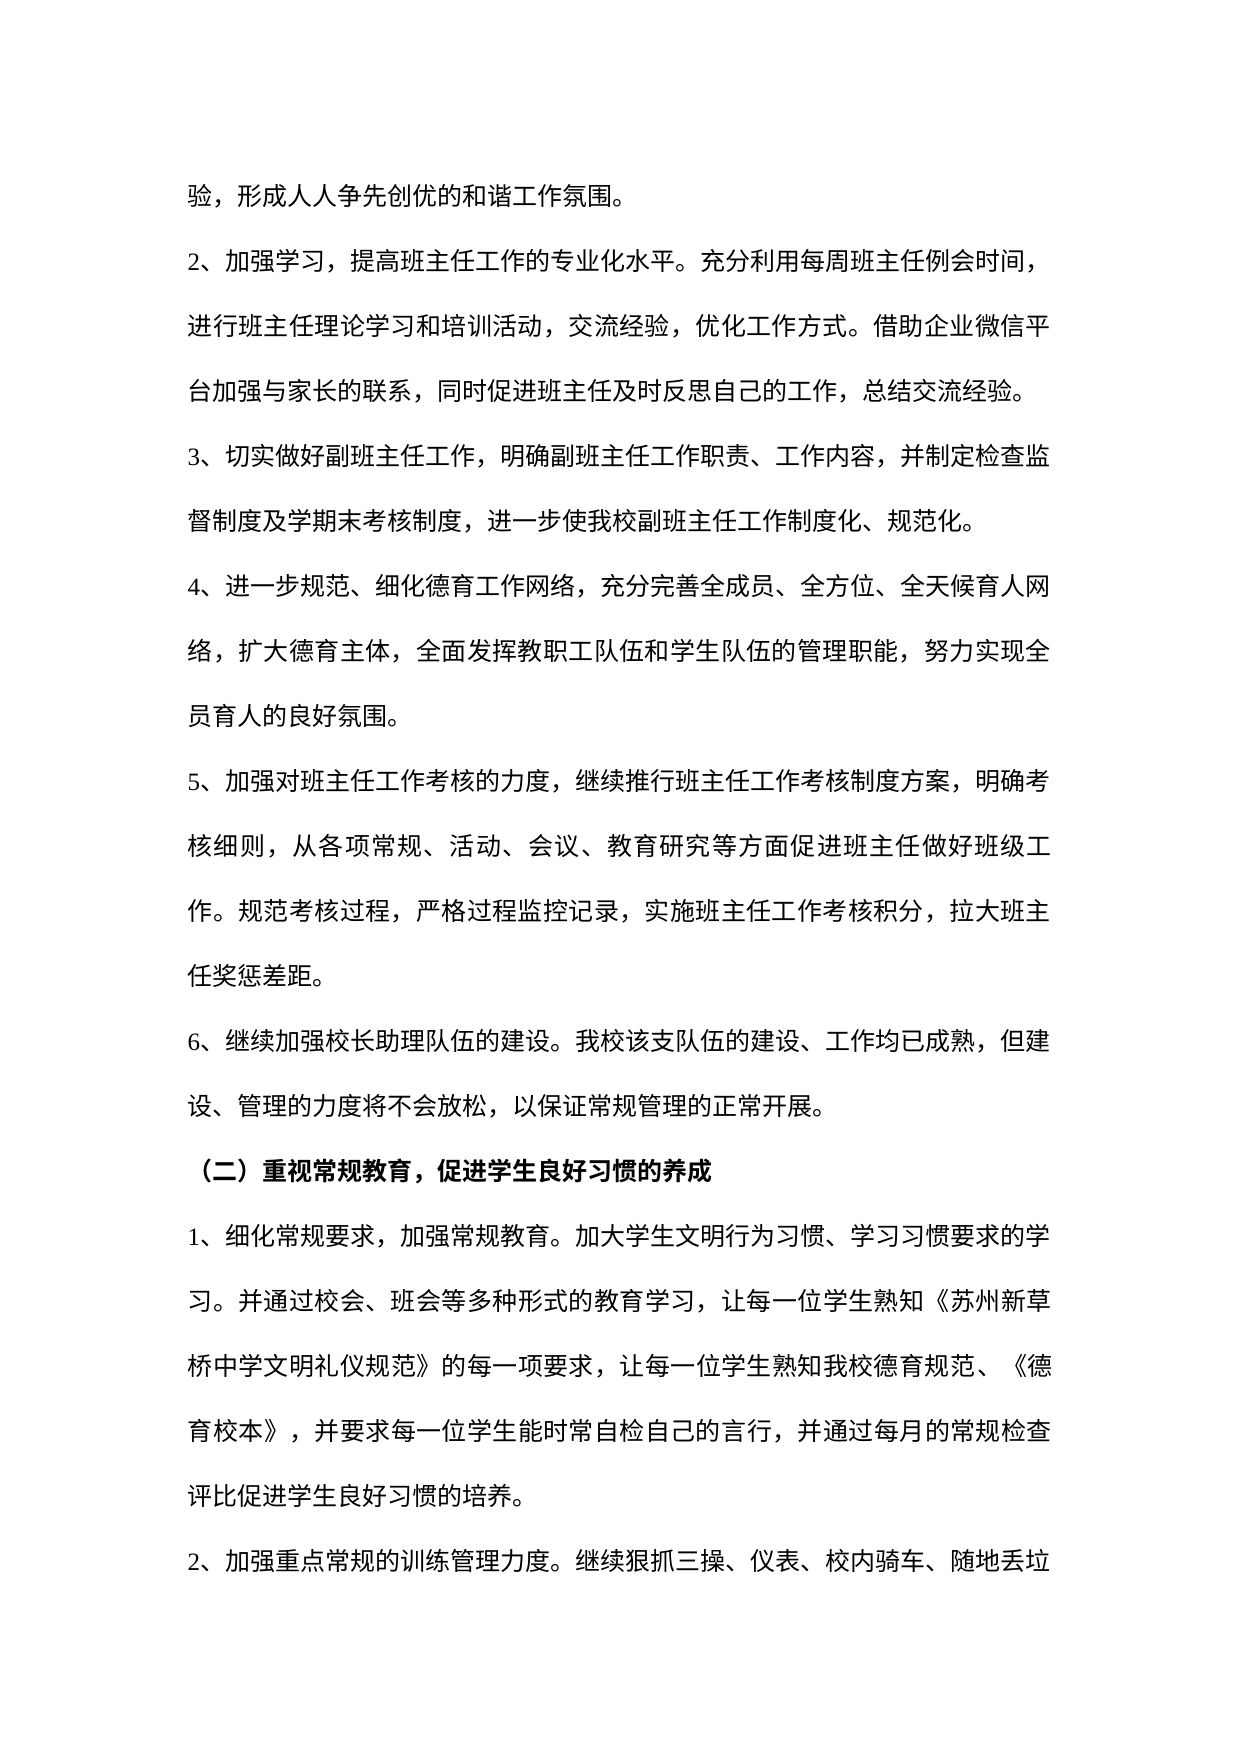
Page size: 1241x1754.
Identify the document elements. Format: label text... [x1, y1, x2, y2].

text 6、继续加强校长助理队伍的建设。我校该支队伍的建设、工作均已成熟，但建设、管理的力度将不会放松，以保证常规管理的正常开展。 [187, 1007, 1053, 1137]
text 2、加强学习，提高班主任工作的专业化水平。充分利用每周班主任例会时间，进行班主任理论学习和培训活动，交流经验，优化工作方式。借助企业微信平台加强与家长的联系，同时促进班主任及时反思自己的工作，总结交流经验。 [187, 227, 1053, 422]
text 5、加强对班主任工作考核的力度，继续推行班主任工作考核制度方案，明确考核细则，从各项常规、活动、会议、教育研究等方面促进班主任做好班级工作。规范考核过程，严格过程监控记录，实施班主任工作考核积分，拉大班主任奖惩差距。 [187, 747, 1053, 1007]
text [187, 162, 1053, 227]
text 1、细化常规要求，加强常规教育。加大学生文明行为习惯、学习习惯要求的学习。并通过校会、班会等多种形式的教育学习，让每一位学生熟知《苏州新草桥中学文明礼仪规范》的每一项要求，让每一位学生熟知我校德育规范、《德育校本》，并要求每一位学生能时常自检自己的言行，并通过每月的常规检查评比促进学生良好习惯的培养。 [187, 1202, 1053, 1527]
text （二）重视常规教育，促进学生良好习惯的养成 [187, 1137, 1053, 1202]
text 4、进一步规范、细化德育工作网络，充分完善全成员、全方位、全天候育人网络，扩大德育主体，全面发挥教职工队伍和学生队伍的管理职能，努力实现全员育人的良好氛围。 [187, 552, 1053, 747]
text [187, 1527, 1053, 1592]
text 3、切实做好副班主任工作，明确副班主任工作职责、工作内容，并制定检查监督制度及学期末考核制度，进一步使我校副班主任工作制度化、规范化。 [187, 422, 1053, 552]
